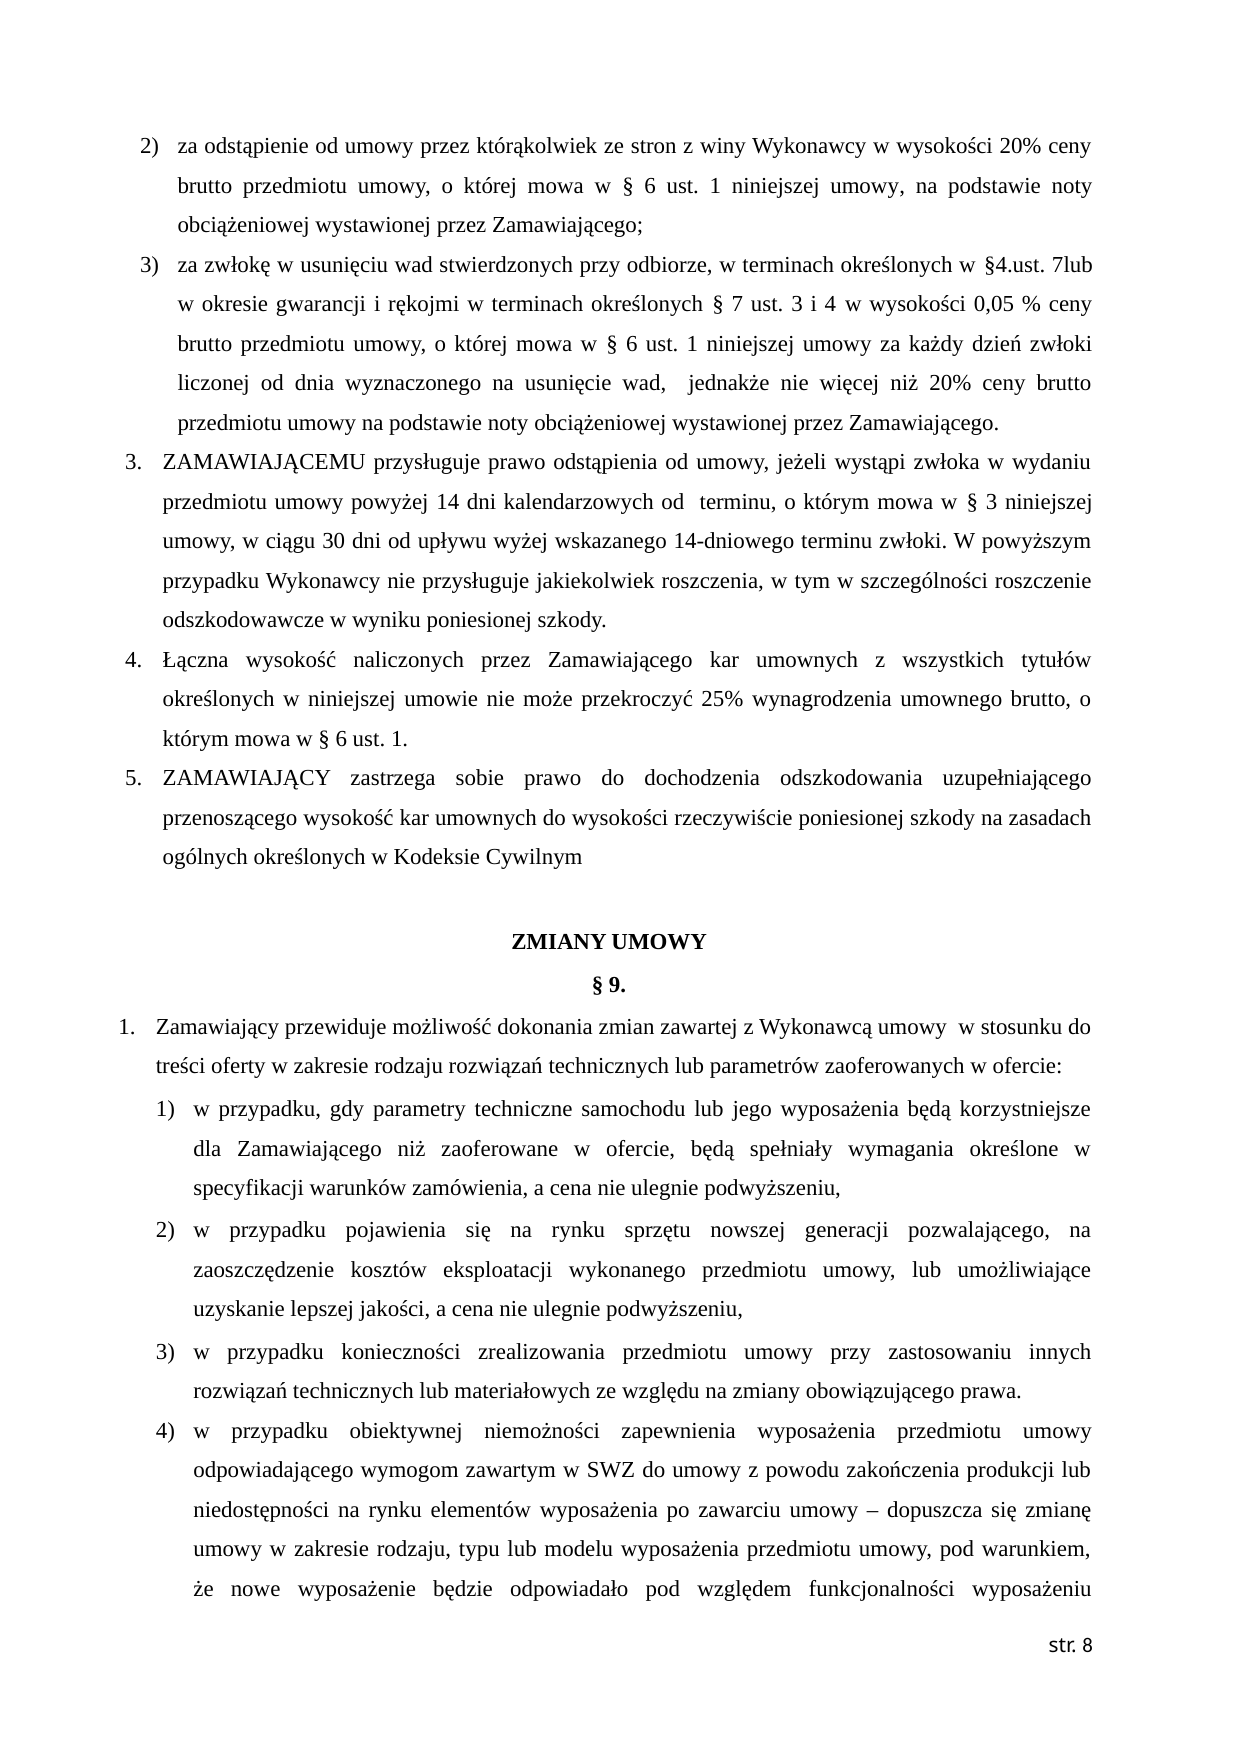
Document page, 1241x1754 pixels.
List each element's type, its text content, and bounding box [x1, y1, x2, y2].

text § 9. [125, 971, 1092, 997]
list Zamawiający przewiduje możliwość dokonania zmian zawartej z Wykonawcą umowy w stosunku do treści oferty w zakresie rodzaju rozwiązań technicznych lub parametrów zaoferowanych w ofercie: [118, 1013, 1092, 1079]
list za odstąpienie od umowy przez którąkolwiek ze stron z winy Wykonawcy w wysokości 20% ceny brutto przedmiotu umowy, o której mowa w § 6 ust. 1 niniejszej umowy, na podstawie noty obciążeniowej wystawionej przez Zamawiającego; [140, 132, 1092, 238]
list za zwłokę w usunięciu wad stwierdzonych przy odbiorze, w terminach określonych w §4.ust. 7lub w okresie gwarancji i rękojmi w terminach określonych § 7 ust. 3 i 4 w wysokości 0,05 % ceny brutto przedmiotu umowy, o której mowa w § 6 ust. 1 niniejszej umowy za każdy dzień zwłoki liczonej od dnia wyznaczonego na usunięcie wad, jednakże nie więcej niż 20% ceny brutto przedmiotu umowy na podstawie noty obciążeniowej wystawionej przez Zamawiającego. [140, 251, 1092, 435]
list w przypadku konieczności zrealizowania przedmiotu umowy przy zastosowaniu innych rozwiązań technicznych lub materiałowych ze względu na zmiany obowiązującego prawa. [156, 1338, 1092, 1404]
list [156, 1417, 1092, 1601]
list w przypadku, gdy parametry techniczne samochodu lub jego wyposażenia będą korzystniejsze dla Zamawiającego niż zaoferowane w ofercie, będą spełniały wymagania określone w specyfikacji warunków zamówienia, a cena nie ulegnie podwyższeniu, [156, 1095, 1092, 1200]
list ZAMAWIAJĄCEMU przysługuje prawo odstąpienia od umowy, jeżeli wystąpi zwłoka w wydaniu przedmiotu umowy powyżej 14 dni kalendarzowych od terminu, o którym mowa w § 3 niniejszej umowy, w ciągu 30 dni od upływu wyżej wskazanego 14-dniowego terminu zwłoki. W powyższym przypadku Wykonawcy nie przysługuje jakiekolwiek roszczenia, w tym w szczególności roszczenie odszkodowawcze w wyniku poniesionej szkody. [125, 448, 1092, 633]
list w przypadku pojawienia się na rynku sprzętu nowszej generacji pozwalającego, na zaoszczędzenie kosztów eksploatacji wykonanego przedmiotu umowy, lub umożliwiające uzyskanie lepszej jakości, a cena nie ulegnie podwyższeniu, [156, 1217, 1092, 1322]
list Łączna wysokość naliczonych przez Zamawiającego kar umownych z wszystkich tytułów określonych w niniejszej umowie nie może przekroczyć 25% wynagrodzenia umownego brutto, o którym mowa w § 6 ust. 1. [125, 646, 1092, 751]
text ZMIANY UMOWY [125, 928, 1092, 954]
list ZAMAWIAJĄCY zastrzega sobie prawo do dochodzenia odszkodowania uzupełniającego przenoszącego wysokość kar umownych do wysokości rzeczywiście poniesionej szkody na zasadach ogólnych określonych w Kodeksie Cywilnym [125, 764, 1092, 869]
